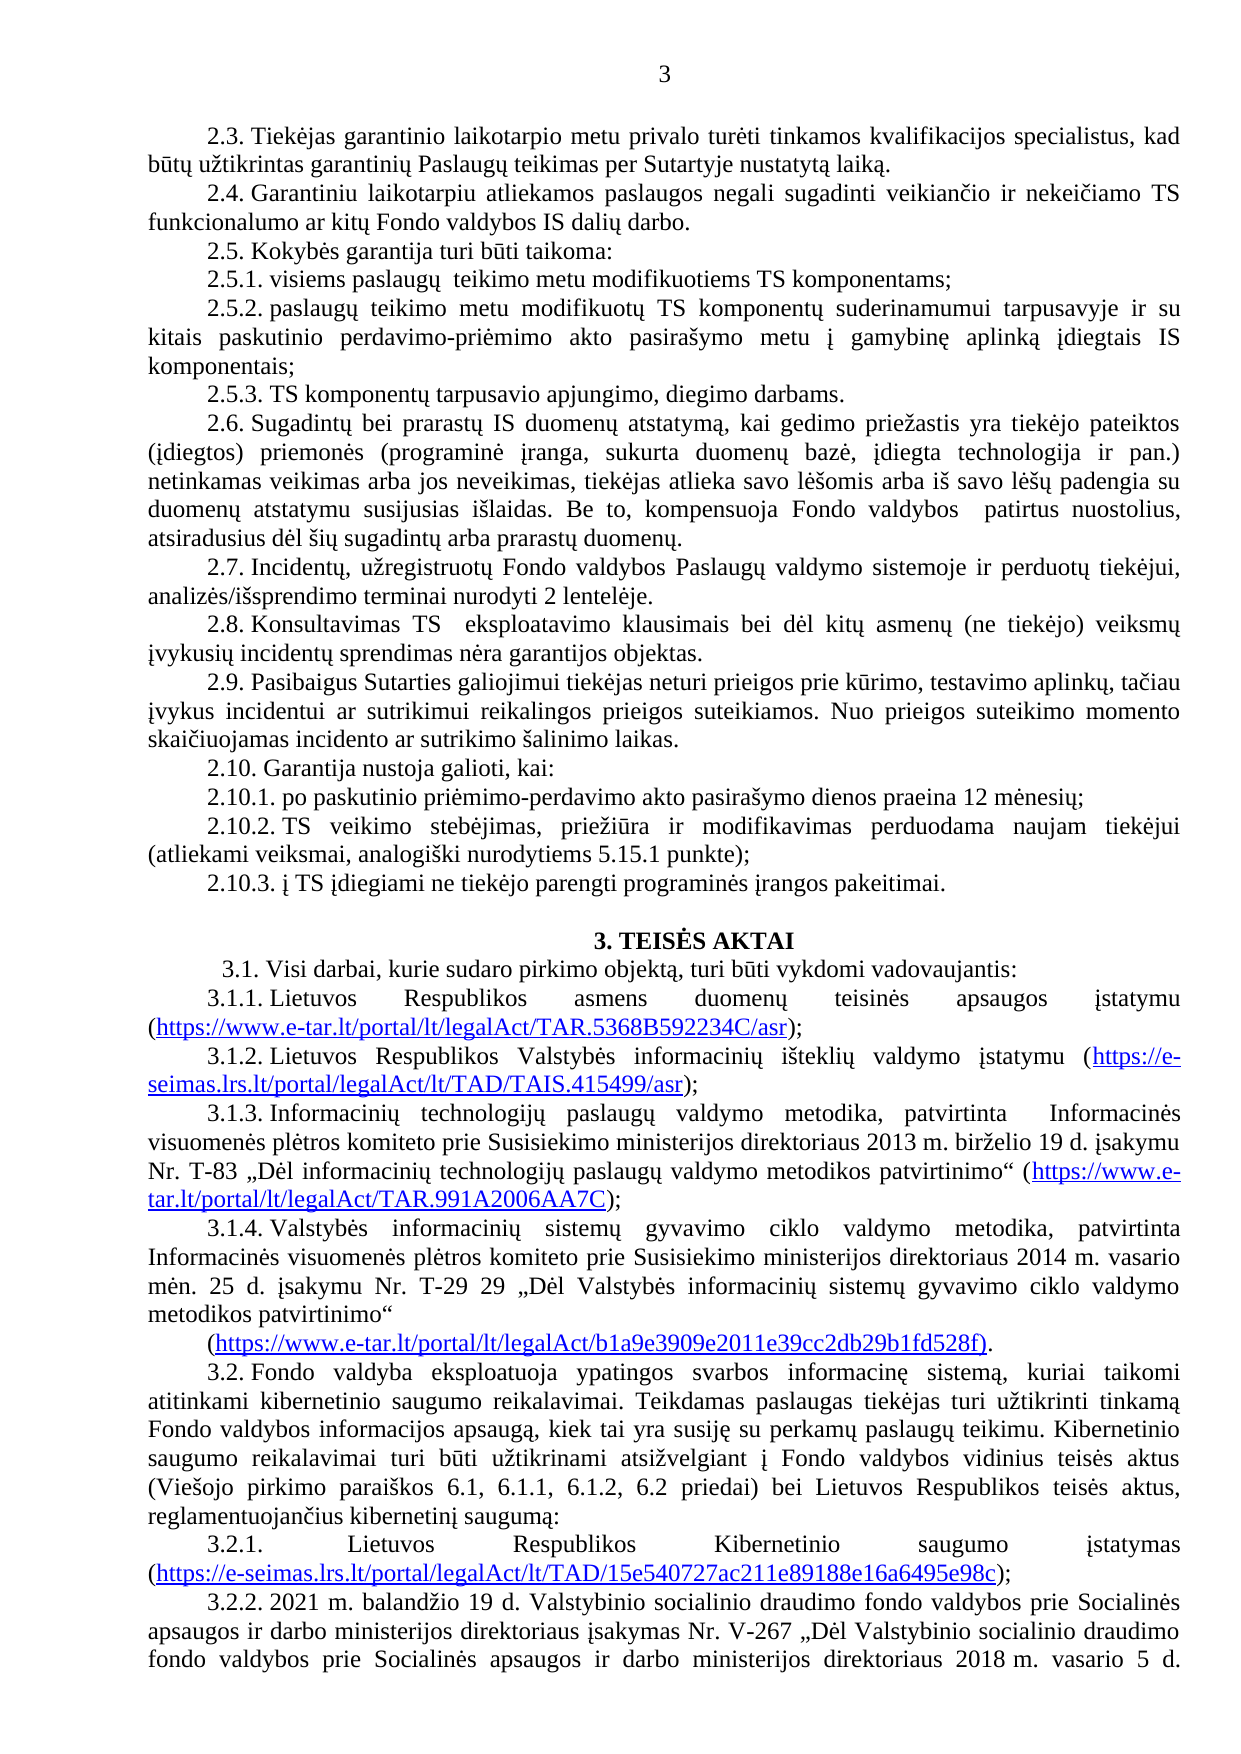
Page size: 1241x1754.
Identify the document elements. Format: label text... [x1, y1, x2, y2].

list Pasibaigus Sutarties galiojimui tiekėjas neturi prieigos prie kūrimo, testavimo aplinkų, tačiau įvykus incidentui ar sutrikimui reikalingos prieigos suteikiamos. Nuo prieigos suteikimo momento skaičiuojamas incidento ar sutrikimo šalinimo laikas. [148, 667, 1181, 753]
list visiems paslaugų teikimo metu modifikuotiems TS komponentams; [148, 264, 1181, 293]
list Tiekėjas garantinio laikotarpio metu privalo turėti tinkamos kvalifikacijos specialistus, kad būtų užtikrintas garantinių Paslaugų teikimas per Sutartyje nustatytą laiką. [148, 121, 1181, 178]
list Incidentų, užregistruotų Fondo valdybos Paslaugų valdymo sistemoje ir perduotų tiekėjui, analizės/išsprendimo terminai nurodyti 2 lentelėje. [148, 552, 1181, 609]
list TEISĖS AKTAI [148, 926, 1181, 954]
list paslaugų teikimo metu modifikuotų TS komponentų suderinamumui tarpusavyje ir su kitais paskutinio perdavimo-priėmimo akto pasirašymo metu į gamybinę aplinką įdiegtais IS komponentais; [148, 293, 1181, 379]
list Fondo valdyba eksploatuoja ypatingos svarbos informacinę sistemą, kuriai taikomi atitinkami kibernetinio saugumo reikalavimai. Teikdamas paslaugas tiekėjas turi užtikrinti tinkamą Fondo valdybos informacijos apsaugą, kiek tai yra susiję su perkamų paslaugų teikimu. Kibernetinio saugumo reikalavimai turi būti užtikrinami atsižvelgiant į Fondo valdybos vidinius teisės aktus (Viešojo pirkimo paraiškos 6.1, 6.1.1, 6.1.2, 6.2 priedai) bei Lietuvos Respublikos teisės aktus, reglamentuojančius kibernetinį saugumą: [148, 1357, 1181, 1529]
list Kokybės garantija turi būti taikoma: [148, 236, 1181, 264]
list į TS įdiegiami ne tiekėjo parengti programinės įrangos pakeitimai. [148, 868, 1181, 897]
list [148, 1587, 1181, 1673]
list Konsultavimas TS eksploatavimo klausimais bei dėl kitų asmenų (ne tiekėjo) veiksmų įvykusių incidentų sprendimas nėra garantijos objektas. [148, 609, 1181, 667]
text (https://www.e-tar.lt/portal/lt/legalAct/b1a9e3909e2011e39cc2db29b1fd528f). [148, 1328, 1181, 1357]
list Garantiniu laikotarpiu atliekamos paslaugos negali sugadinti veikiančio ir nekeičiamo TS funkcionalumo ar kitų Fondo valdybos IS dalių darbo. [148, 178, 1181, 236]
list TS veikimo stebėjimas, priežiūra ir modifikavimas perduodama naujam tiekėjui (atliekami veiksmai, analogiški nurodytiems 5.15.1 punkte); [148, 811, 1181, 868]
list Lietuvos Respublikos Valstybės informacinių išteklių valdymo įstatymu (https://e-seimas.lrs.lt/portal/legalAct/lt/TAD/TAIS.415499/asr); [148, 1041, 1181, 1098]
list po paskutinio priėmimo-perdavimo akto pasirašymo dienos praeina 12 mėnesių; [148, 782, 1181, 811]
list Informacinės visuomenės plėtros komiteto prie Susisiekimo ministerijos direktoriaus 2013 m. birželio 19 d. įsakymu Nr. T-83 „Dėl informacinių technologijų paslaugų valdymo metodikos patvirtinimo“ (https://www.e-tar.lt/portal/lt/legalAct/TAR.991A2006AA7C); [148, 1098, 1181, 1213]
list Lietuvos Respublikos asmens duomenų teisinės apsaugos įstatymu (https://www.e-tar.lt/portal/lt/legalAct/TAR.5368B592234C/asr); [148, 983, 1181, 1041]
list Visi darbai, kurie sudaro pirkimo objektą, turi būti vykdomi vadovaujantis: [163, 954, 1181, 983]
list Lietuvos Respublikos Kibernetinio saugumo įstatymas (https://e-seimas.lrs.lt/portal/legalAct/lt/TAD/15e540727ac211e89188e16a6495e98c); [148, 1529, 1181, 1587]
list Sugadintų bei prarastų IS duomenų atstatymą, kai gedimo priežastis yra tiekėjo pateiktos (įdiegtos) priemonės (programinė įranga, sukurta duomenų bazė, įdiegta technologija ir pan.) netinkamas veikimas arba jos neveikimas, tiekėjas atlieka savo lėšomis arba iš savo lėšų padengia su duomenų atstatymu susijusias išlaidas. Be to, kompensuoja Fondo valdybos patirtus nuostolius, atsiradusius dėl šių sugadintų arba prarastų duomenų. [148, 408, 1181, 552]
list Garantija nustoja galioti, kai: [148, 753, 1181, 782]
list Valstybės informacinių sistemų gyvavimo ciklo valdymo metodika, patvirtinta Informacinės visuomenės plėtros komiteto prie Susisiekimo ministerijos direktoriaus 2014 m. vasario mėn. 25 d. įsakymu Nr. T-29 29 „Dėl Valstybės informacinių sistemų gyvavimo ciklo valdymo metodikos patvirtinimo“ [148, 1213, 1181, 1328]
list TS komponentų tarpusavio apjungimo, diegimo darbams. [148, 379, 1181, 408]
